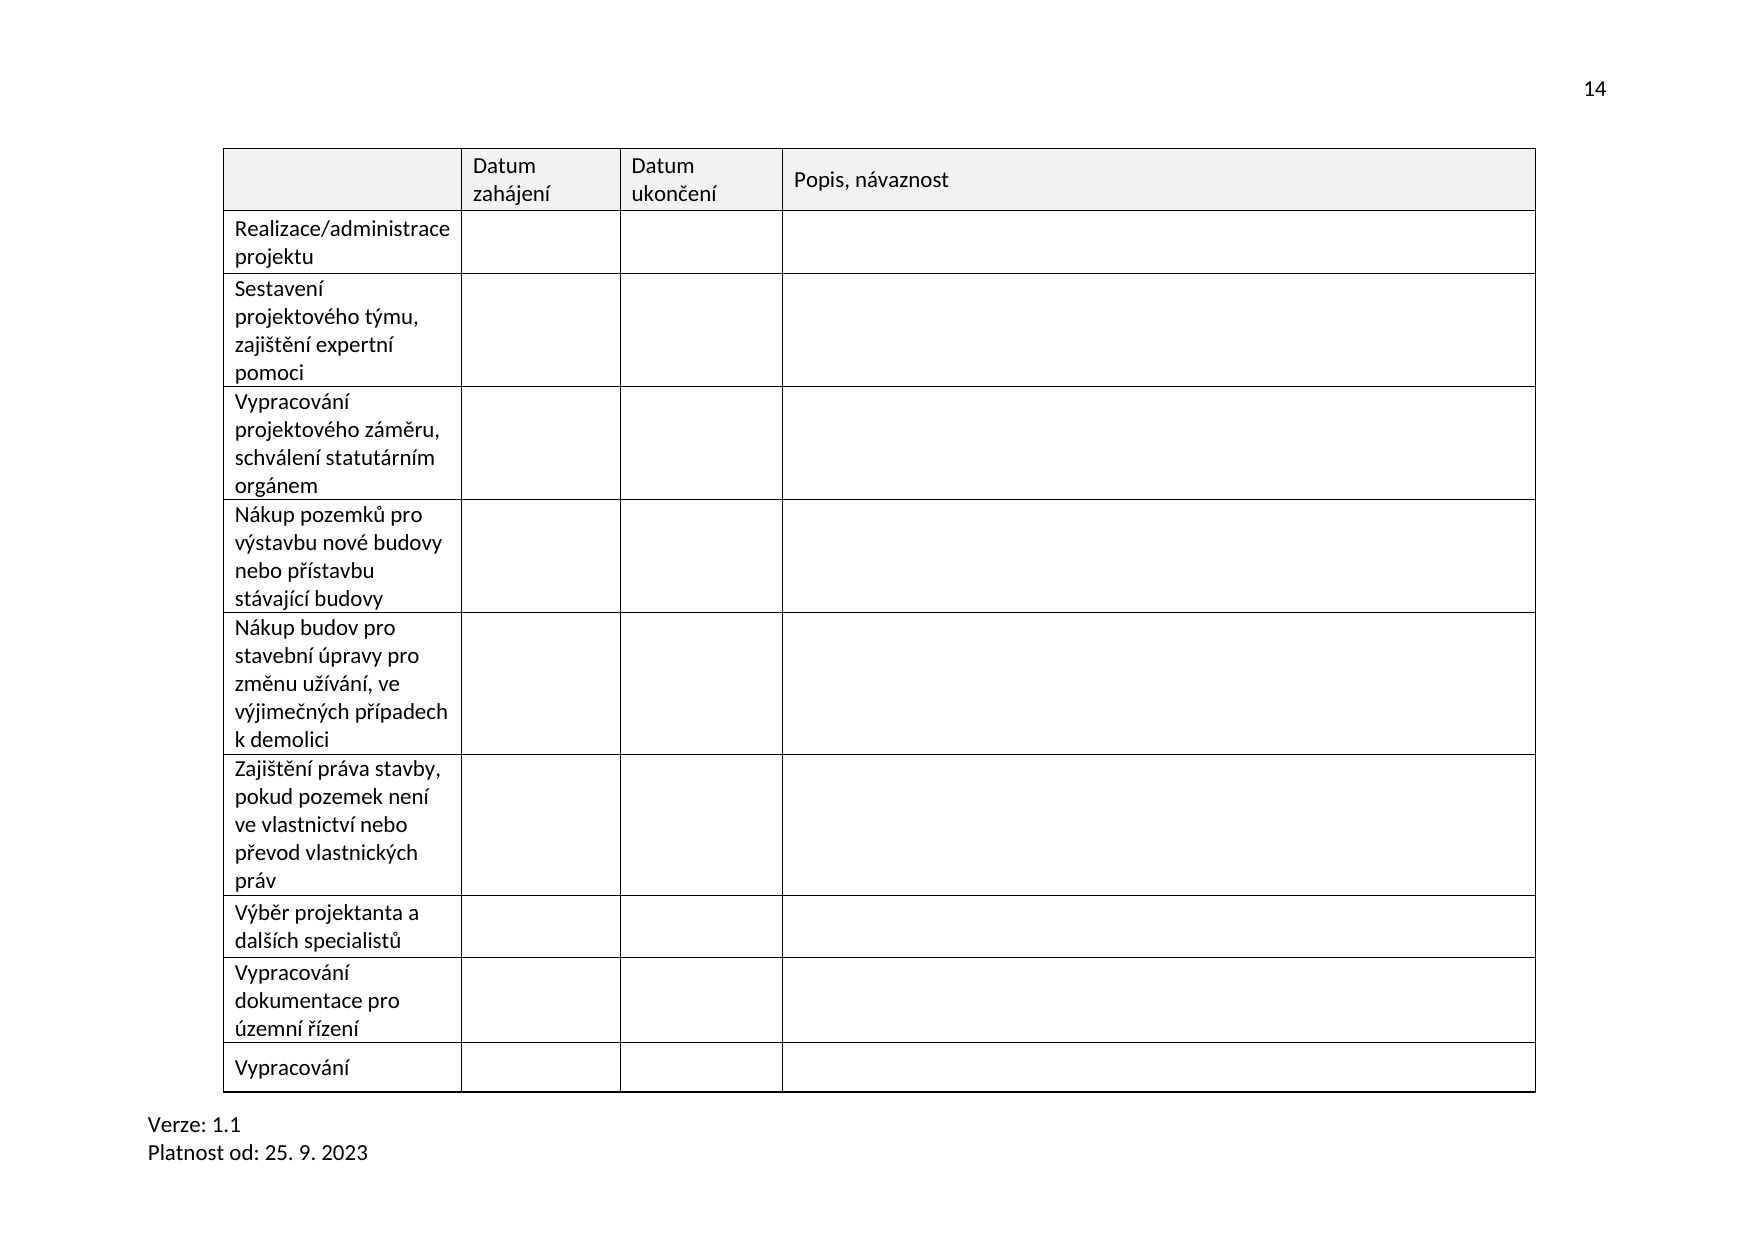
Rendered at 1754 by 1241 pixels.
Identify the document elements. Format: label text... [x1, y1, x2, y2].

table_cell [783, 958, 1535, 1042]
table_cell [621, 958, 782, 1042]
table_cell [783, 500, 1535, 612]
table_cell Vypracování dokumentace pro územní řízení [224, 958, 461, 1042]
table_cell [224, 1043, 461, 1091]
table_cell [462, 387, 620, 499]
table_cell [783, 1043, 1535, 1091]
table_cell [783, 755, 1535, 894]
table_cell [621, 896, 782, 957]
table_cell [462, 211, 620, 273]
table_cell Vypracování projektového záměru, schválení statutárním orgánem [224, 387, 461, 499]
table_cell [783, 387, 1535, 499]
table_cell Sestavení projektového týmu, zajištění expertní pomoci [224, 274, 461, 386]
table_cell Nákup budov pro stavební úpravy pro změnu užívání, ve výjimečných případech k demolici [224, 613, 461, 753]
table_cell [621, 613, 782, 753]
table_cell [462, 613, 620, 753]
table_cell [462, 896, 620, 957]
table_cell [621, 1043, 782, 1091]
table_cell [783, 896, 1535, 957]
table_cell [783, 613, 1535, 753]
table_cell Výběr projektanta a dalších specialistů [224, 896, 461, 957]
table_cell [224, 149, 461, 210]
table_cell [621, 500, 782, 612]
table_cell [621, 211, 782, 273]
table_cell [621, 274, 782, 386]
table_cell Zajištění práva stavby, pokud pozemek není ve vlastnictví nebo převod vlastnických práv [224, 755, 461, 894]
table_cell [462, 274, 620, 386]
table_cell [462, 1043, 620, 1091]
table_cell Datum zahájení [462, 149, 620, 210]
table_cell [783, 211, 1535, 273]
table_cell [462, 755, 620, 894]
table_cell Datum ukončení [621, 149, 782, 210]
table_cell [621, 755, 782, 894]
table_cell Popis, návaznost [783, 149, 1535, 210]
table_cell Nákup pozemků pro výstavbu nové budovy nebo přístavbu stávající budovy [224, 500, 461, 612]
table_cell [621, 387, 782, 499]
table_cell [783, 274, 1535, 386]
table_cell Realizace/administrace projektu [224, 211, 461, 273]
table_cell [462, 500, 620, 612]
table_cell [462, 958, 620, 1042]
